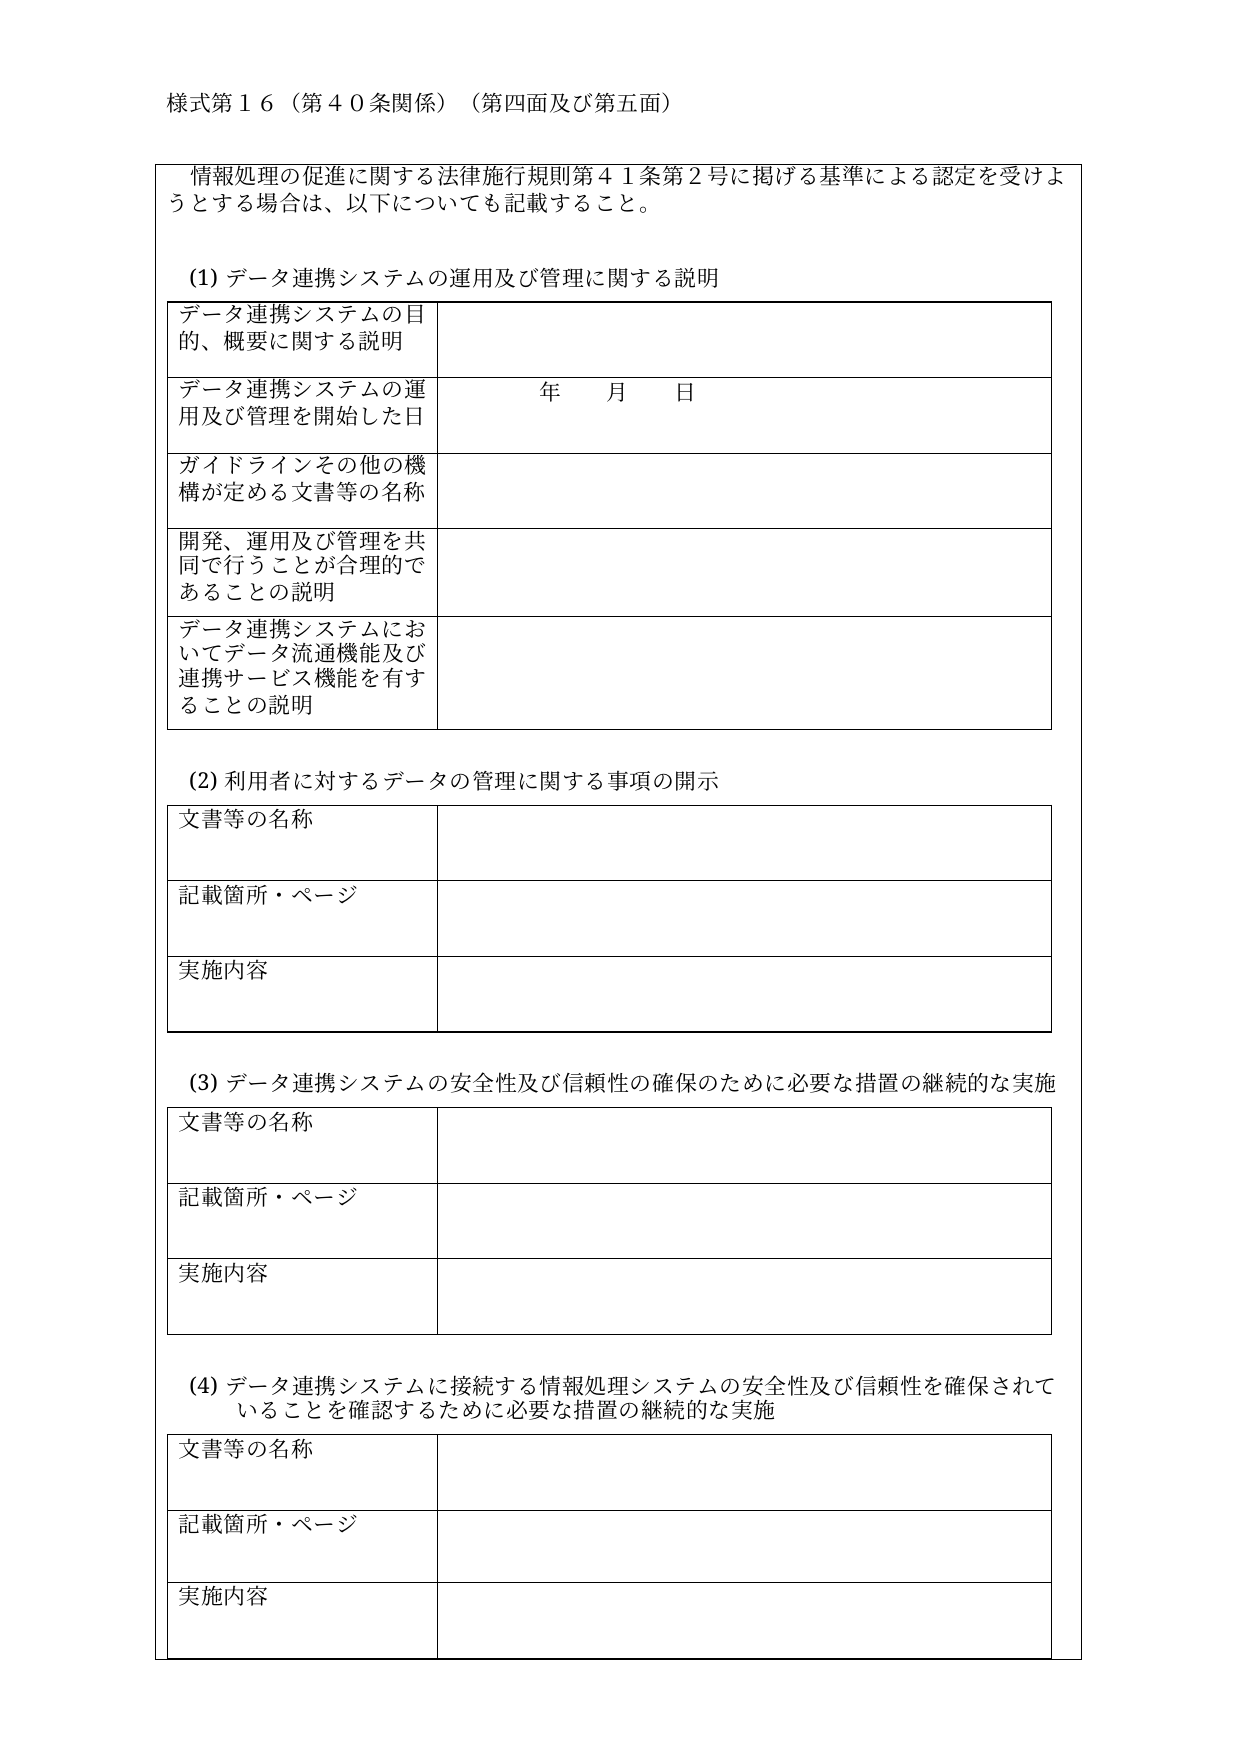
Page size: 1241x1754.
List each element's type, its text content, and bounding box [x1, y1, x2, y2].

text 様式第１６（第４０条関係）（第四面及び第五面） [167, 89, 1070, 114]
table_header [156, 165, 1081, 1658]
